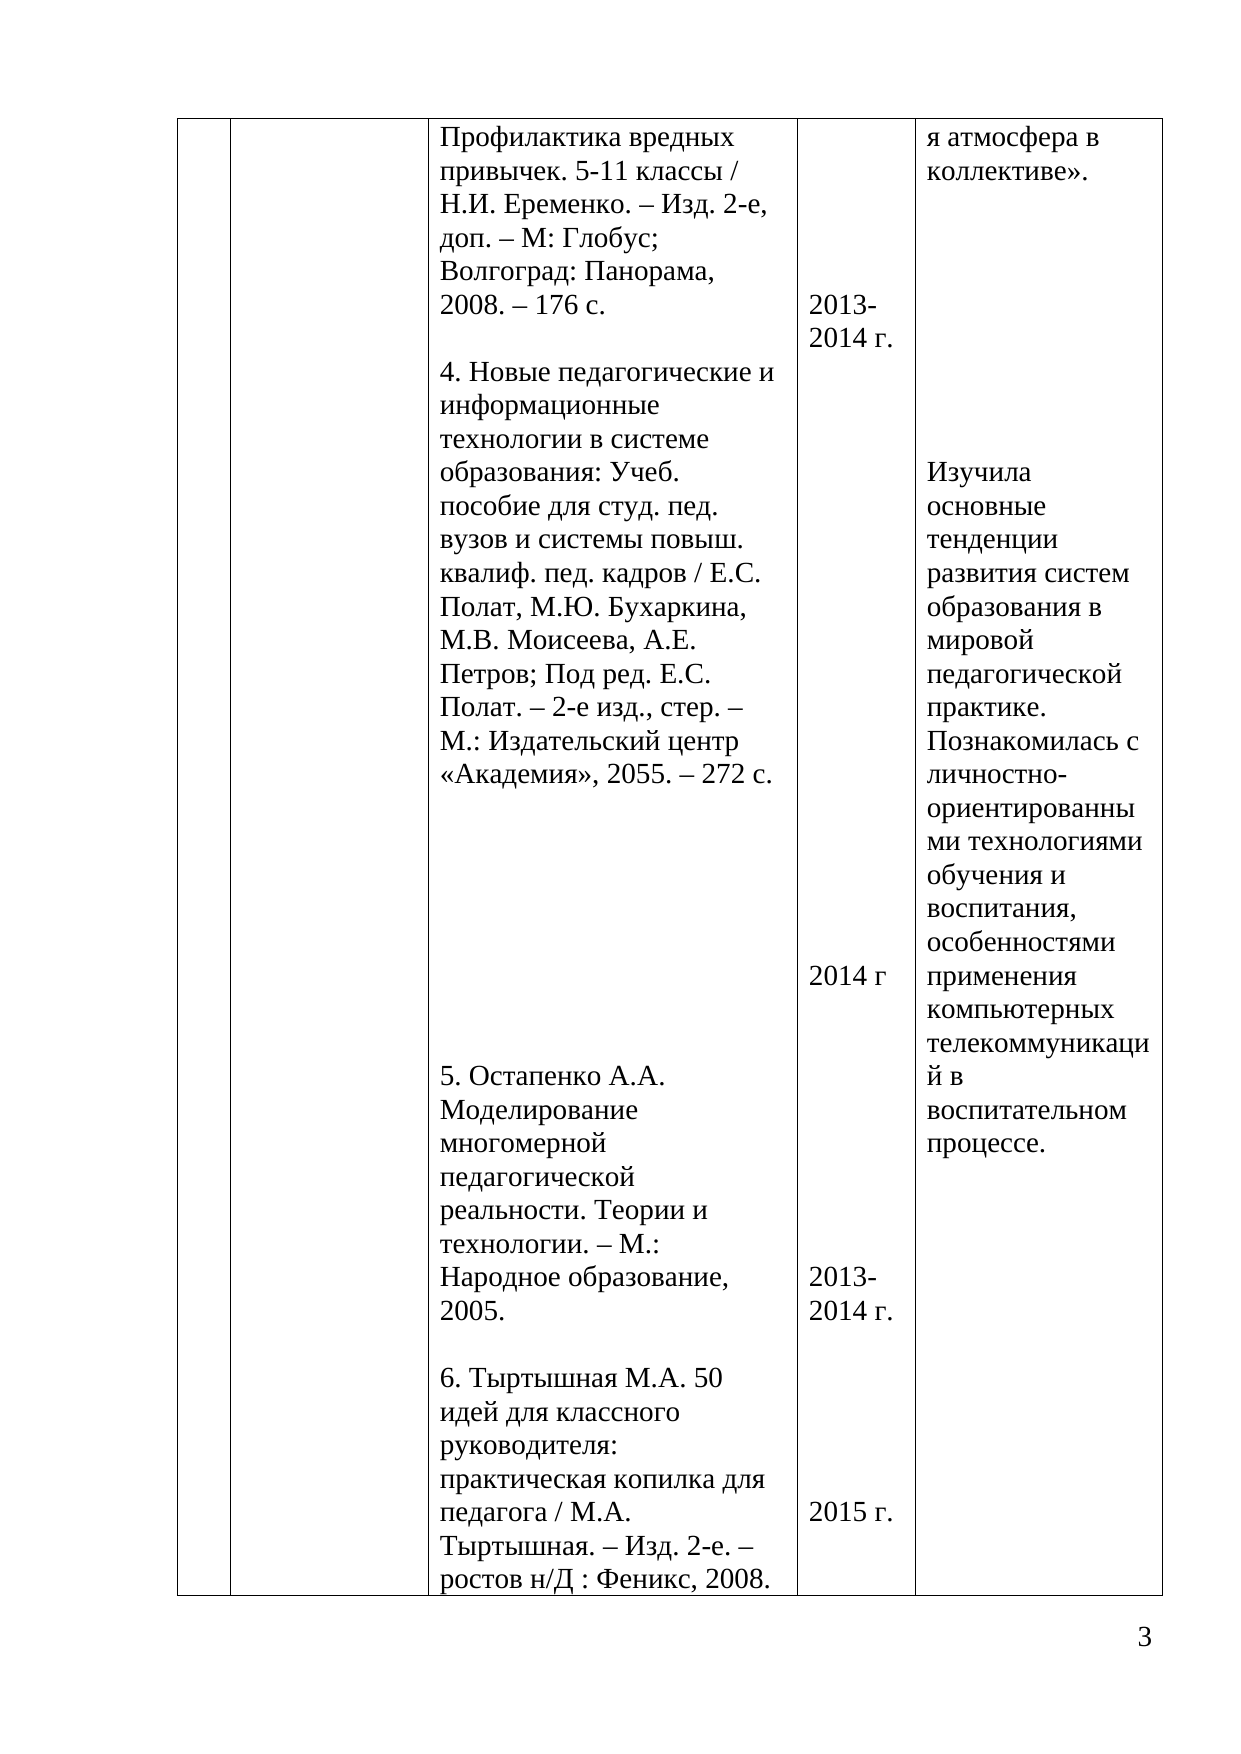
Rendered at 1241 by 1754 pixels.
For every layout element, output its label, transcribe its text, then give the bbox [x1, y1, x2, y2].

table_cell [916, 119, 1162, 1595]
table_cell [429, 119, 797, 1595]
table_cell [231, 119, 428, 1595]
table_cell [798, 119, 915, 1595]
table_cell 2 [178, 119, 230, 1595]
